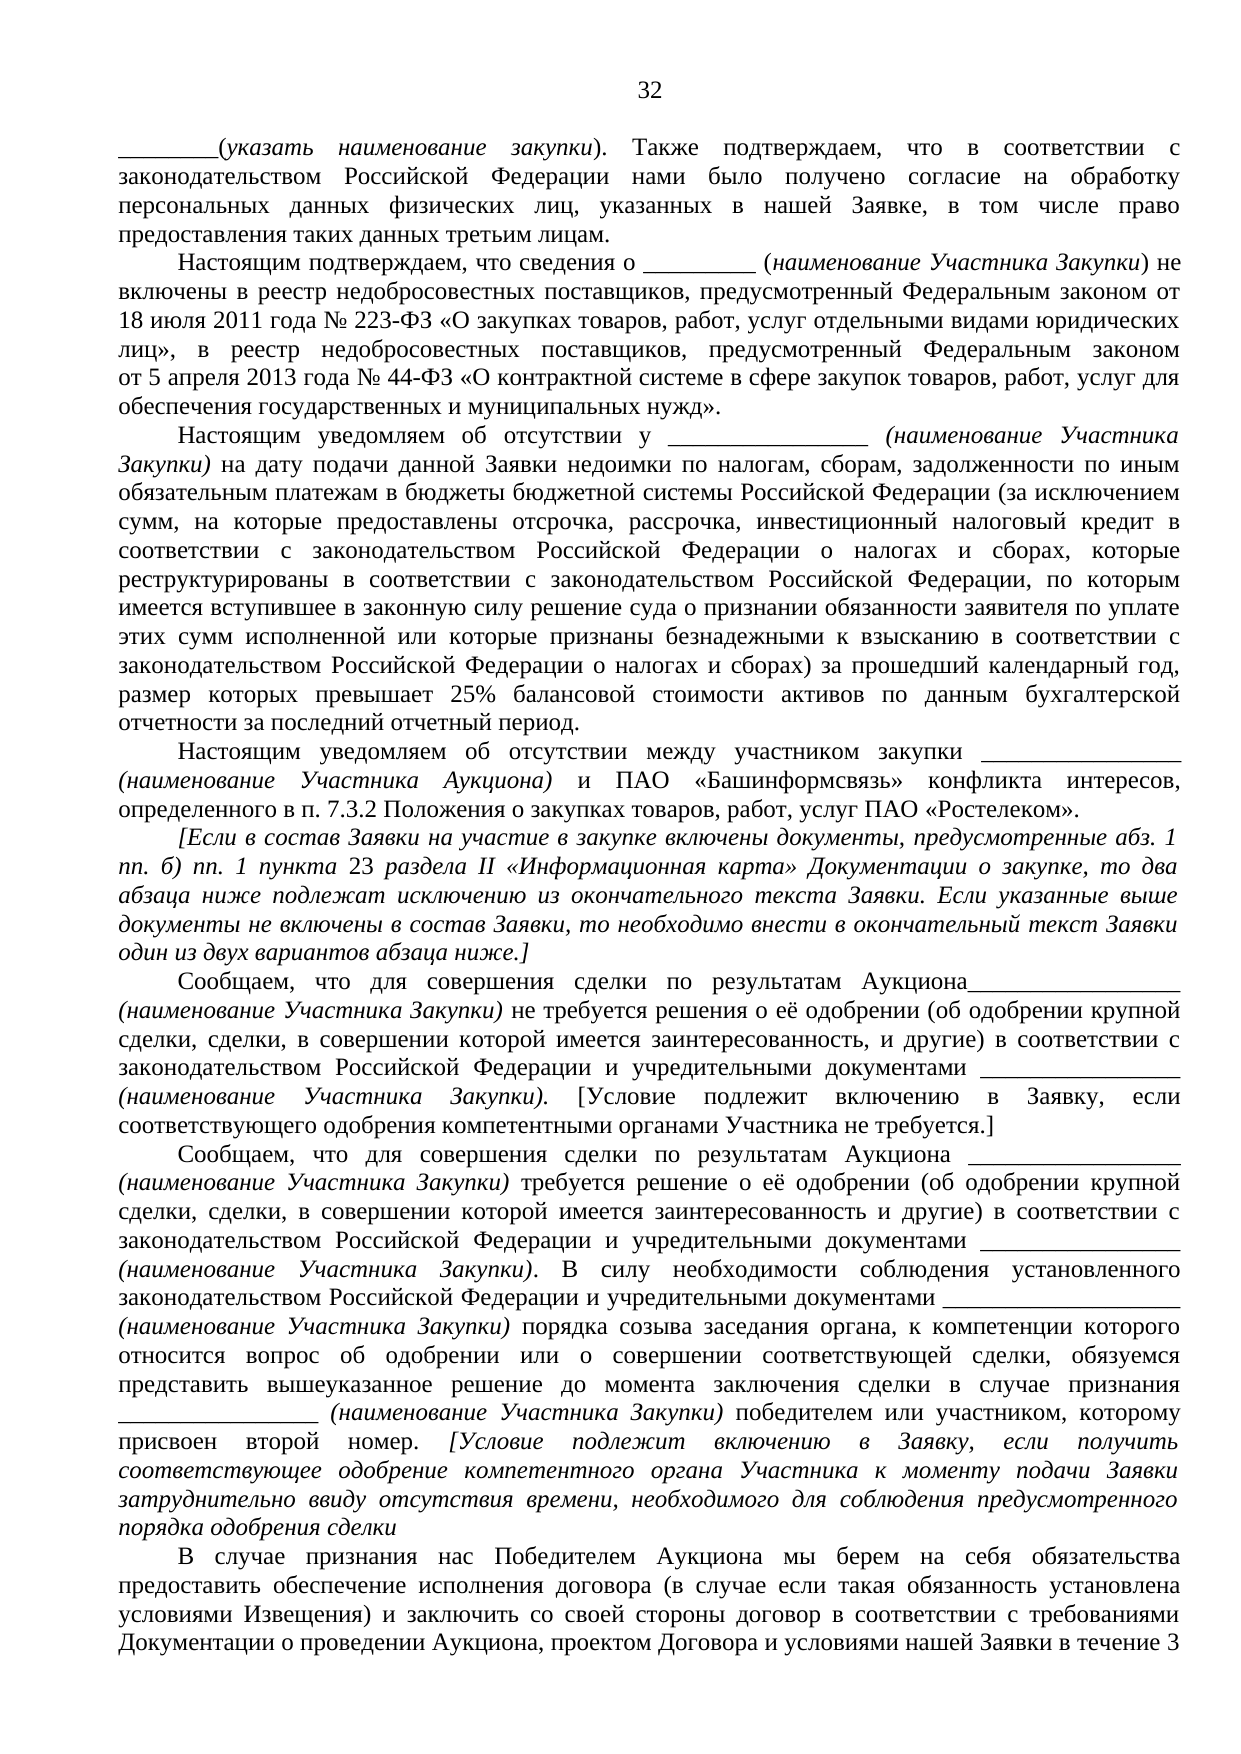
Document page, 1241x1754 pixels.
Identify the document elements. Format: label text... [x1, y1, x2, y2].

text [118, 1541, 1181, 1656]
text Настоящим уведомляем об отсутствии у ________________ (наименование Участника Закупки) на дату подачи данной Заявки недоимки по налогам, сборам, задолженности по иным обязательным платежам в бюджеты бюджетной системы Российской Федерации (за исключением сумм, на которые предоставлены отсрочка, рассрочка, инвестиционный налоговый кредит в соответствии с законодательством Российской Федерации о налогах и сборах, которые реструктурированы в соответствии с законодательством Российской Федерации, по которым имеется вступившее в законную силу решение суда о признании обязанности заявителя по уплате этих сумм исполненной или которые признаны безнадежными к взысканию в соответствии с законодательством Российской Федерации о налогах и сборах) за прошедший календарный год, размер которых превышает 25% балансовой стоимости активов по данным бухгалтерской отчетности за последний отчетный период. [118, 420, 1181, 736]
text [118, 132, 1181, 247]
text Настоящим уведомляем об отсутствии между участником закупки ________________ (наименование Участника Аукциона) и ПАО «Башинформсвязь» конфликта интересов, определенного в п. 7.3.2 Положения о закупках товаров, работ, услуг ПАО «Ростелеком». [118, 736, 1181, 822]
text Сообщаем, что для совершения сделки по результатам Аукциона _________________ (наименование Участника Закупки) требуется решение о её одобрении (об одобрении крупной сделки, сделки, в совершении которой имеется заинтересованность и другие) в соответствии с законодательством Российской Федерации и учредительными документами ________________ (наименование Участника Закупки). В силу необходимости соблюдения установленного законодательством Российской Федерации и учредительными документами ___________________ (наименование Участника Закупки) порядка созыва заседания органа, к компетенции которого относится вопрос об одобрении или о совершении соответствующей сделки, обязуемся представить вышеуказанное решение до момента заключения сделки в случае признания ________________ (наименование Участника Закупки) победителем или участником, которому присвоен второй номер. [Условие подлежит включению в Заявку, если получить соответствующее одобрение компетентного органа Участника к моменту подачи Заявки затруднительно ввиду отсутствия времени, необходимого для соблюдения предусмотренного порядка одобрения сделки [118, 1139, 1181, 1541]
text [Если в состав Заявки на участие в закупке включены документы, предусмотренные абз. 1 пп. б) пп. 1 пункта 23 раздела II «Информационная карта» Документации о закупке, то два абзаца ниже подлежат исключению из окончательного текста Заявки. Если указанные выше документы не включены в состав Заявки, то необходимо внести в окончательный текст Заявки один из двух вариантов абзаца ниже.] [118, 822, 1181, 966]
text Сообщаем, что для совершения сделки по результатам Аукциона_________________ (наименование Участника Закупки) не требуется решения о её одобрении (об одобрении крупной сделки, сделки, в совершении которой имеется заинтересованность, и другие) в соответствии с законодательством Российской Федерации и учредительными документами ________________ (наименование Участника Закупки). [Условие подлежит включению в Заявку, если соответствующего одобрения компетентными органами Участника не требуется.] [118, 966, 1181, 1139]
text Настоящим подтверждаем, что сведения о _________ (наименование Участника Закупки) не включены в реестр недобросовестных поставщиков, предусмотренный Федеральным законом от 18 июля 2011 года № 223-ФЗ «О закупках товаров, работ, услуг отдельными видами юридических лиц», в реестр недобросовестных поставщиков, предусмотренный Федеральным законом от 5 апреля 2013 года № 44-ФЗ «О контрактной системе в сфере закупок товаров, работ, услуг для обеспечения государственных и муниципальных нужд». [118, 247, 1181, 420]
